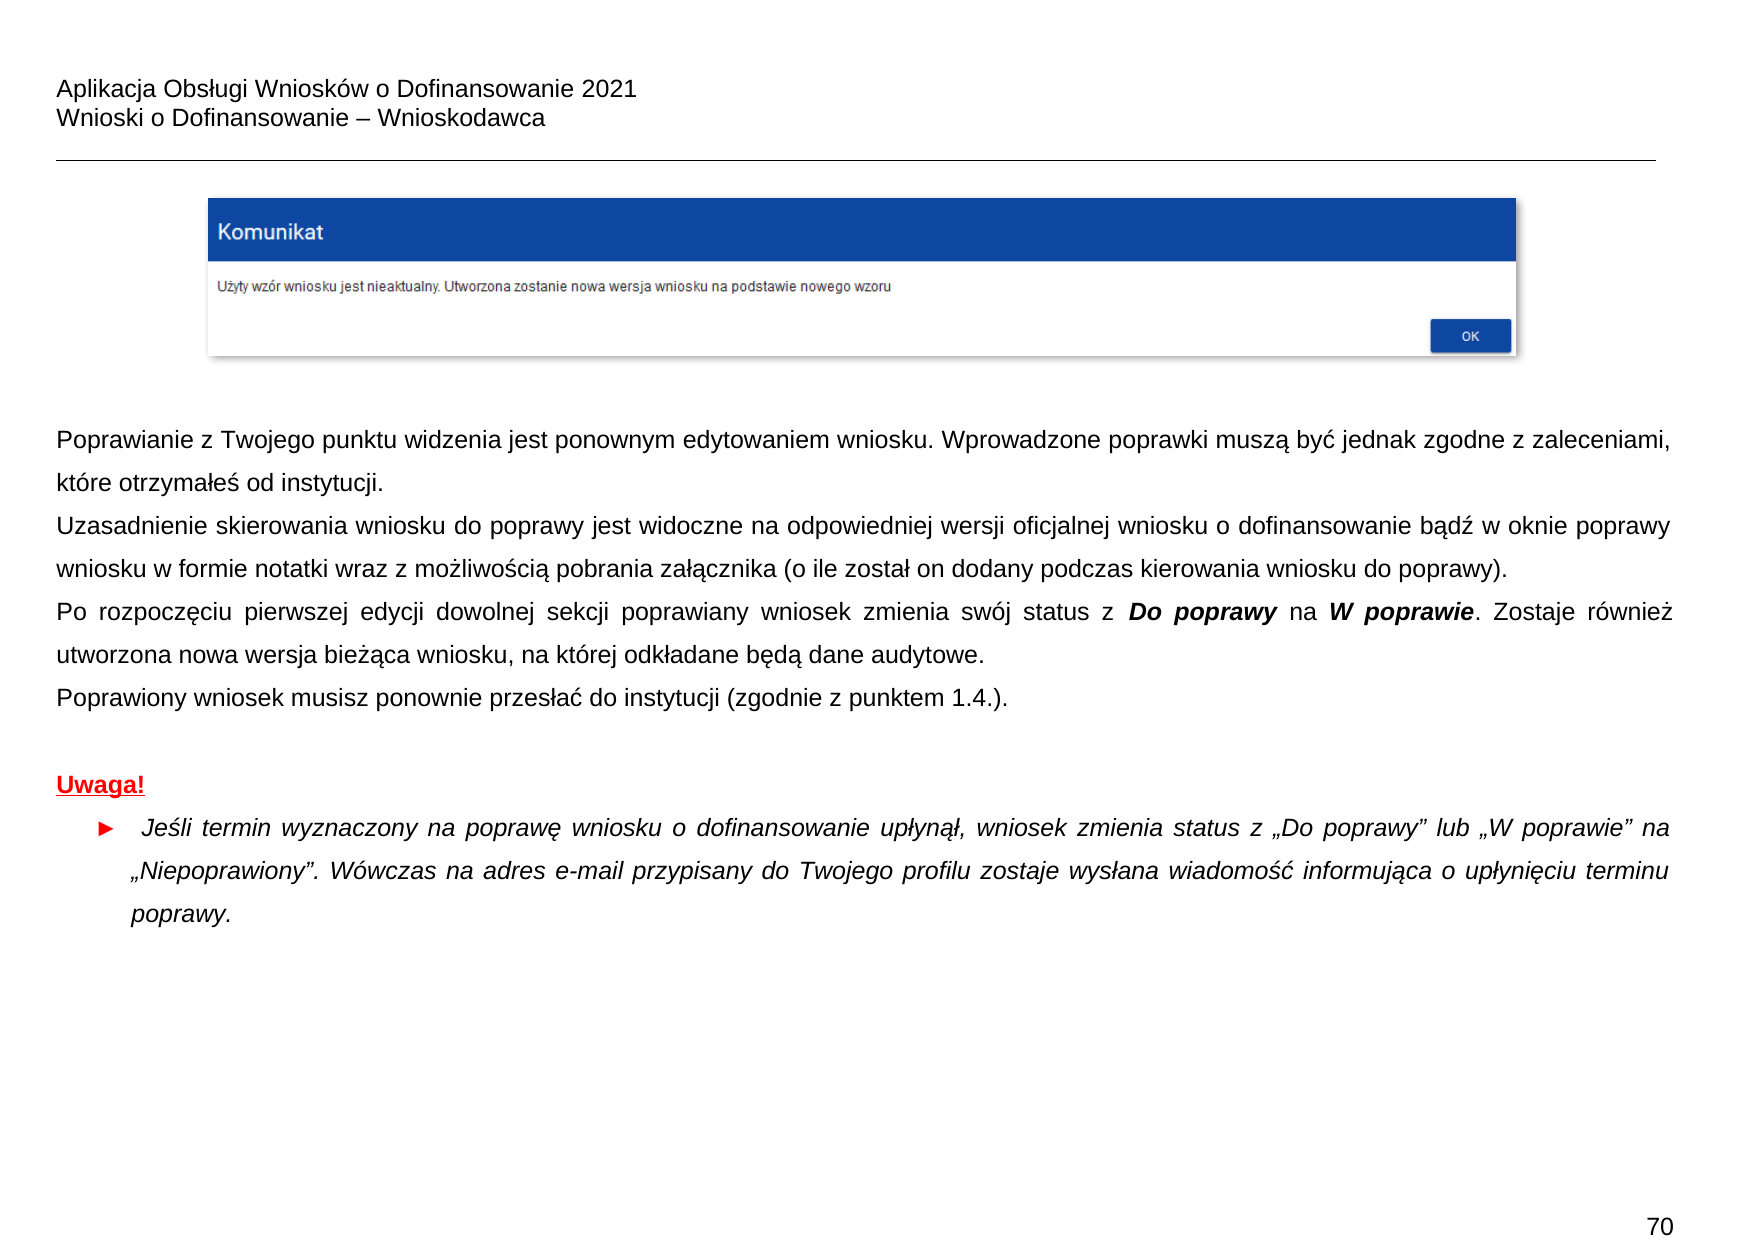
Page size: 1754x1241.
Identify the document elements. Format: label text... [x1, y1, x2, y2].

picture [208, 198, 1516, 356]
text Uzasadnienie skierowania wniosku do poprawy jest widoczne na odpowiedniej wersji oficjalnej wniosku o dofinansowanie bądź w oknie poprawy wniosku w formie notatki wraz z możliwością pobrania załącznika (o ile został on dodany podczas kierowania wniosku do poprawy). [56, 511, 1674, 583]
text Uwaga! [56, 769, 1674, 798]
text Poprawiony wniosek musisz ponownie przesłać do instytucji (zgodnie z punktem 1.4.). [56, 683, 1674, 712]
text Poprawianie z Twojego punktu widzenia jest ponownym edytowaniem wniosku. Wprowadzone poprawki muszą być jednak zgodne z zaleceniami, które otrzymałeś od instytucji. [56, 424, 1674, 496]
text Po rozpoczęciu pierwszej edycji dowolnej sekcji poprawiany wniosek zmienia swój status z Do poprawy na W poprawie. Zostaje również utworzona nowa wersja bieżąca wniosku, na której odkładane będą dane audytowe. [56, 597, 1674, 669]
list Jeśli termin wyznaczony na poprawę wniosku o dofinansowanie upłynął, wniosek zmienia status z „Do poprawy” lub „W poprawie” na „Niepoprawiony”. Wówczas na adres e-mail przypisany do Twojego profilu zostaje wysłana wiadomość informująca o upłynięciu terminu poprawy. [94, 813, 1674, 928]
